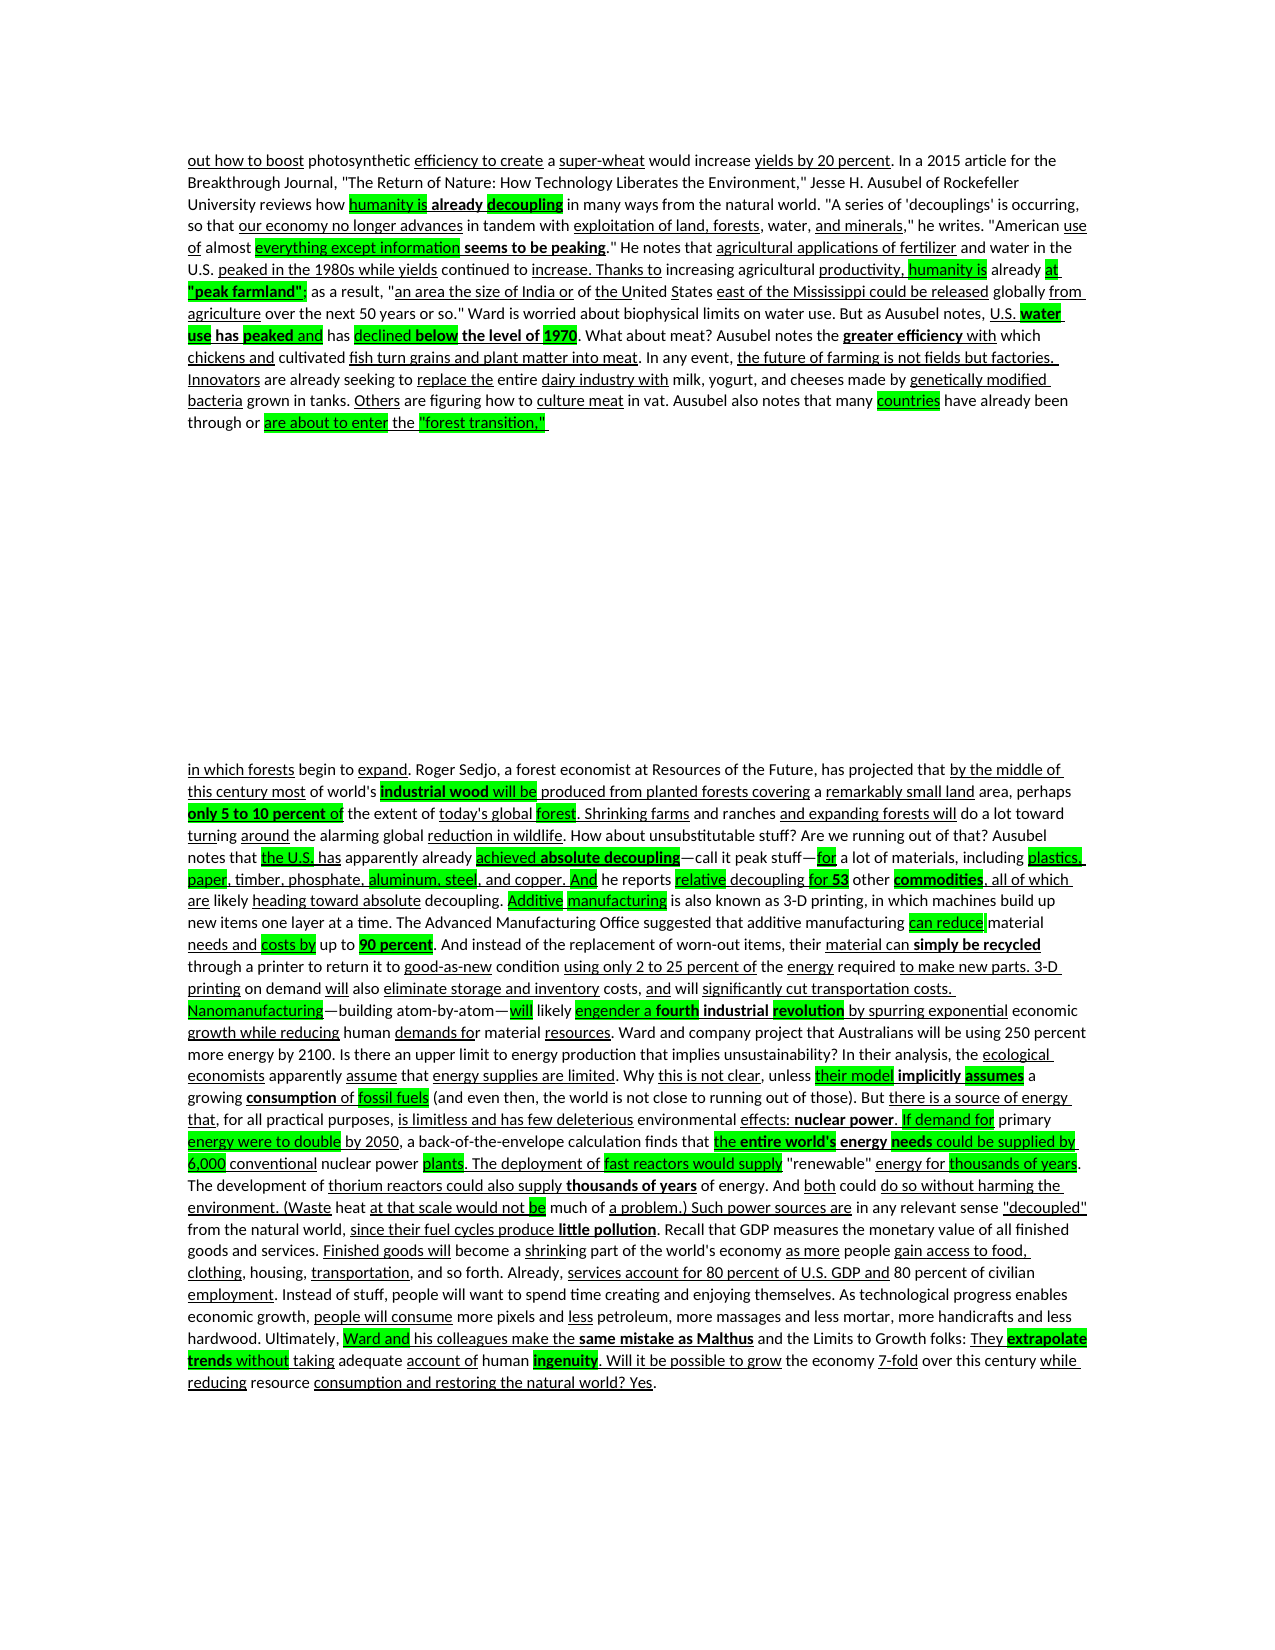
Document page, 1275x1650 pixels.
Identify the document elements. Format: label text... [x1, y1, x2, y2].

text in which forests begin to expand. Roger Sedjo, a forest economist at Resources of the Future, has projected that by the middle of this century most of world's industrial wood will be produced from planted forests covering a remarkably small land area, perhaps only 5 to 10 percent of the extent of today's global forest. Shrinking farms and ranches and expanding forests will do a lot toward turning around the alarming global reduction in wildlife. How about unsubstitutable stuff? Are we running out of that? Ausubel notes that the U.S. has apparently already achieved absolute decoupling—call it peak stuff—for a lot of materials, including plastics, paper, timber, phosphate, aluminum, steel, and copper. And he reports relative decoupling for 53 other commodities, all of which are likely heading toward absolute decoupling. Additive manufacturing is also known as 3-D printing, in which machines build up new items one layer at a time. The Advanced Manufacturing Office suggested that additive manufacturing can reduce material needs and costs by up to 90 percent. And instead of the replacement of worn-out items, their material can simply be recycled through a printer to return it to good-as-new condition using only 2 to 25 percent of the energy required to make new parts. 3-D printing on demand will also eliminate storage and inventory costs, and will significantly cut transportation costs. Nanomanufacturing—building atom-by-atom—will likely engender a fourth industrial revolution by spurring exponential economic growth while reducing human demands for material resources. Ward and company project that Australians will be using 250 percent more energy by 2100. Is there an upper limit to energy production that implies unsustainability? In their analysis, the ecological economists apparently assume that energy supplies are limited. Why this is not clear, unless their model implicitly assumes a growing consumption of fossil fuels (and even then, the world is not close to running out of those). But there is a source of energy that, for all practical purposes, is limitless and has few deleterious environmental effects: nuclear power. If demand for primary energy were to double by 2050, a back-of-the-envelope calculation finds that the entire world's energy needs could be supplied by 6,000 conventional nuclear power plants. The deployment of fast reactors would supply "renewable" energy for thousands of years. The development of thorium reactors could also supply thousands of years of energy. And both could do so without harming the environment. (Waste heat at that scale would not be much of a problem.) Such power sources are in any relevant sense "decoupled" from the natural world, since their fuel cycles produce little pollution. Recall that GDP measures the monetary value of all finished goods and services. Finished goods will become a shrinking part of the world's economy as more people gain access to food, clothing, housing, transportation, and so forth. Already, services account for 80 percent of U.S. GDP and 80 percent of civilian employment. Instead of stuff, people will want to spend time creating and enjoying themselves. As technological progress enables economic growth, people will consume more pixels and less petroleum, more massages and less mortar, more handicrafts and less hardwood. Ultimately, Ward and his colleagues make the same mistake as Malthus and the Limits to Growth folks: They extrapolate trends without taking adequate account of human ingenuity. Will it be possible to grow the economy 7-fold over this century while reducing resource consumption and restoring the natural world? Yes. [187, 759, 1087, 1392]
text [187, 150, 1087, 433]
